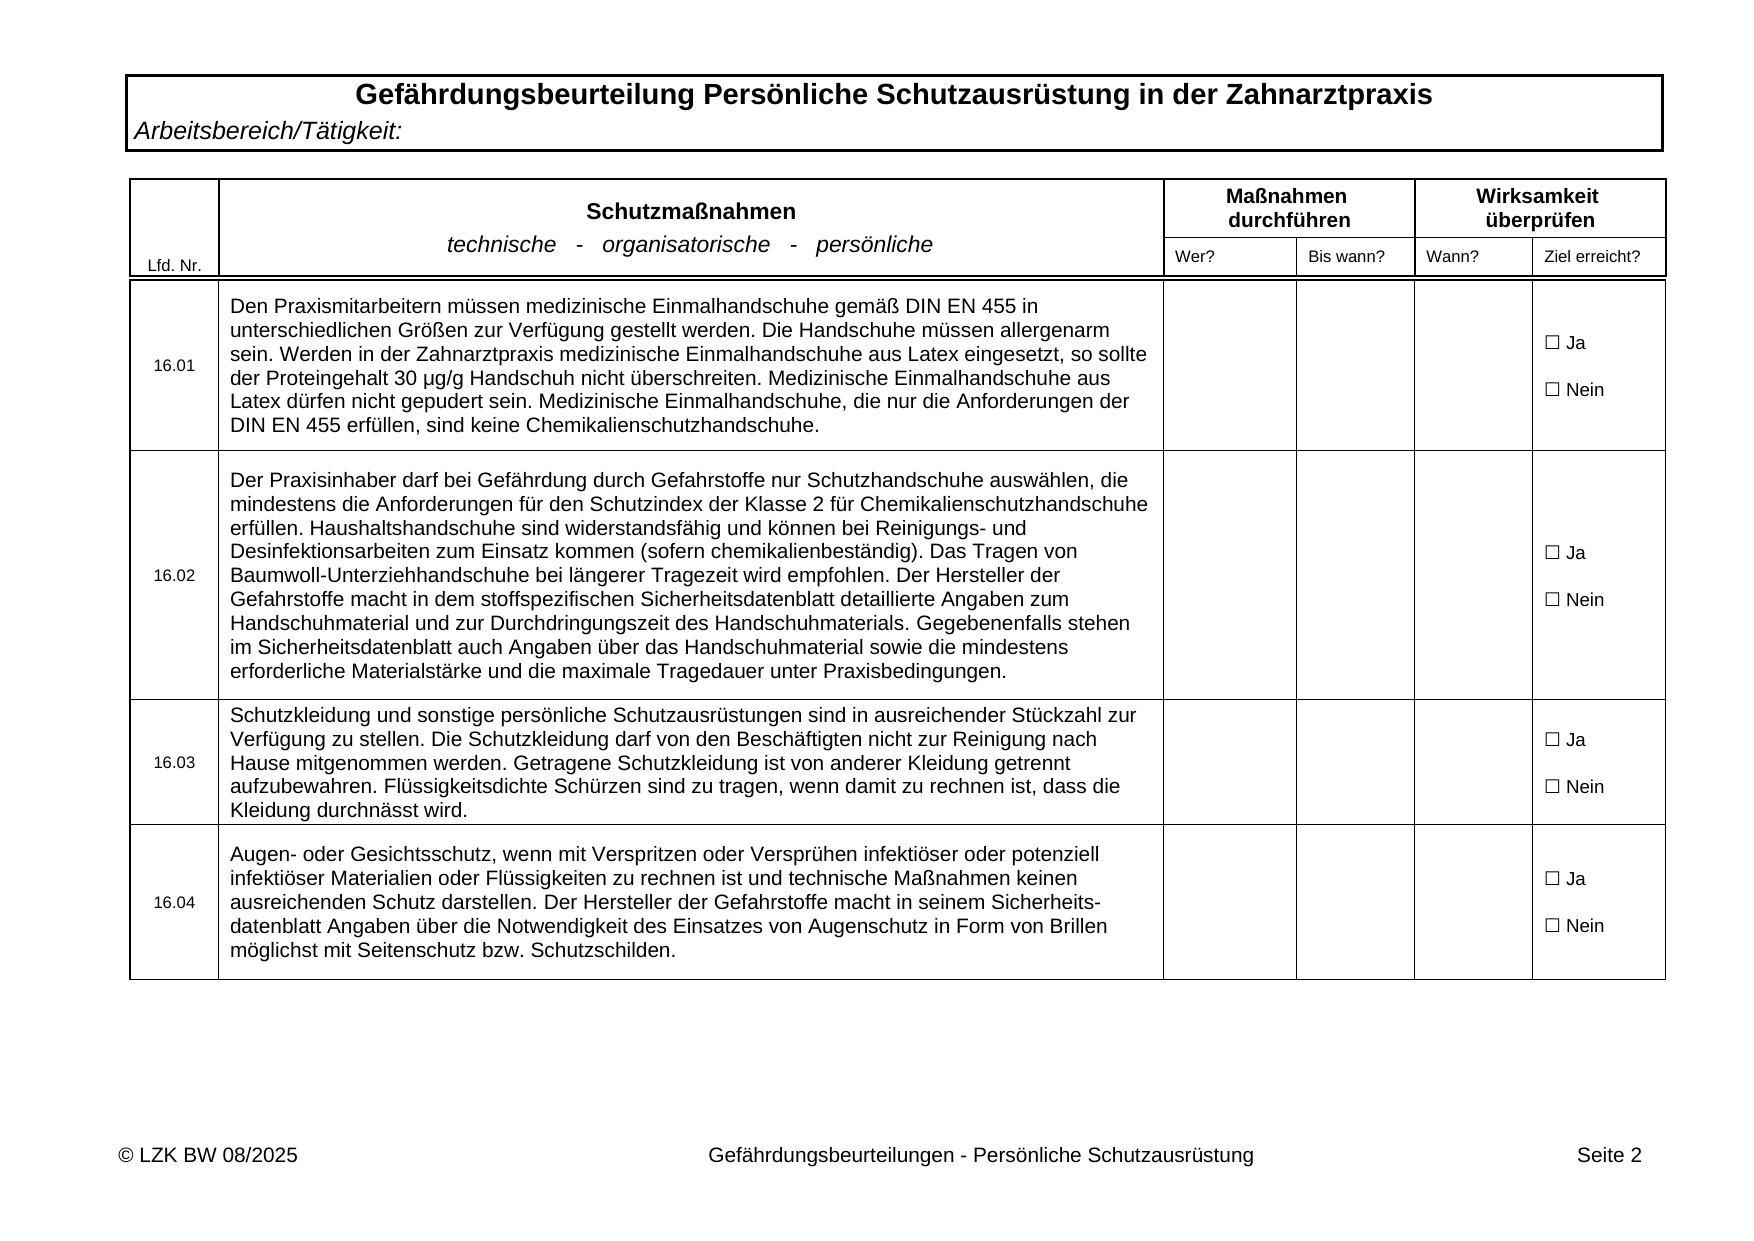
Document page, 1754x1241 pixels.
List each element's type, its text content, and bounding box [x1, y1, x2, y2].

table_cell [1164, 451, 1296, 699]
table_header 16.01 [131, 281, 218, 450]
table_cell Ja Nein [1533, 451, 1665, 699]
table_cell 16.02 [131, 451, 218, 699]
table_cell [1297, 451, 1414, 699]
table_cell [1415, 451, 1532, 699]
table_cell Ja Nein [1533, 825, 1665, 979]
table_cell [1297, 825, 1414, 979]
table_cell [1415, 700, 1532, 824]
table_cell [1297, 700, 1414, 824]
table_header Den Praxismitarbeitern müssen medizinische Einmalhandschuhe gemäß DIN EN 455 in unterschiedlichen Größen zur Verfügung gestellt werden. Die Handschuhe müssen allergenarm sein. Werden in der Zahnarztpraxis medizinische Einmalhandschuhe aus Latex eingesetzt, so sollte der Proteingehalt 30 μg/g Handschuh nicht überschreiten. Medizinische Einmalhandschuhe aus Latex dürfen nicht gepudert sein. Medizinische Einmalhandschuhe, die nur die Anforderungen der DIN EN 455 erfüllen, sind keine Chemikalienschutzhandschuhe. [219, 281, 1163, 450]
table_cell Augen- oder Gesichtsschutz, wenn mit Verspritzen oder Versprühen infektiöser oder potenziell infektiöser Materialien oder Flüssigkeiten zu rechnen ist und technische Maßnahmen keinen ausreichenden Schutz darstellen. Der Hersteller der Gefahrstoffe macht in seinem Sicherheits- datenblatt Angaben über die Notwendigkeit des Einsatzes von Augenschutz in Form von Brillen möglichst mit Seitenschutz bzw. Schutzschilden. [219, 825, 1163, 979]
table_cell 16.04 [131, 825, 218, 979]
table_cell 16.03 [131, 700, 218, 824]
table_cell Schutzkleidung und sonstige persönliche Schutzausrüstungen sind in ausreichender Stückzahl zur Verfügung zu stellen. Die Schutzkleidung darf von den Beschäftigten nicht zur Reinigung nach Hause mitgenommen werden. Getragene Schutzkleidung ist von anderer Kleidung getrennt aufzubewahren. Flüssigkeitsdichte Schürzen sind zu tragen, wenn damit zu rechnen ist, dass die Kleidung durchnässt wird. [219, 700, 1163, 824]
table_cell [1164, 700, 1296, 824]
table_cell [1415, 825, 1532, 979]
table_header [1164, 281, 1296, 450]
table_cell Der Praxisinhaber darf bei Gefährdung durch Gefahrstoffe nur Schutzhandschuhe auswählen, die mindestens die Anforderungen für den Schutzindex der Klasse 2 für Chemikalienschutzhandschuhe erfüllen. Haushaltshandschuhe sind widerstandsfähig und können bei Reinigungs- und Desinfektionsarbeiten zum Einsatz kommen (sofern chemikalienbeständig). Das Tragen von Baumwoll-Unterziehhandschuhe bei längerer Tragezeit wird empfohlen. Der Hersteller der Gefahrstoffe macht in dem stoffspezifischen Sicherheitsdatenblatt detaillierte Angaben zum Handschuhmaterial und zur Durchdringungszeit des Handschuhmaterials. Gegebenenfalls stehen im Sicherheitsdatenblatt auch Angaben über das Handschuhmaterial sowie die mindestens erforderliche Materialstärke und die maximale Tragedauer unter Praxisbedingungen. [219, 451, 1163, 699]
table_header Ja Nein [1533, 281, 1665, 450]
table_cell [1164, 825, 1296, 979]
table_header [1297, 281, 1414, 450]
table_cell Ja Nein [1533, 700, 1665, 824]
table_header [1415, 281, 1532, 450]
